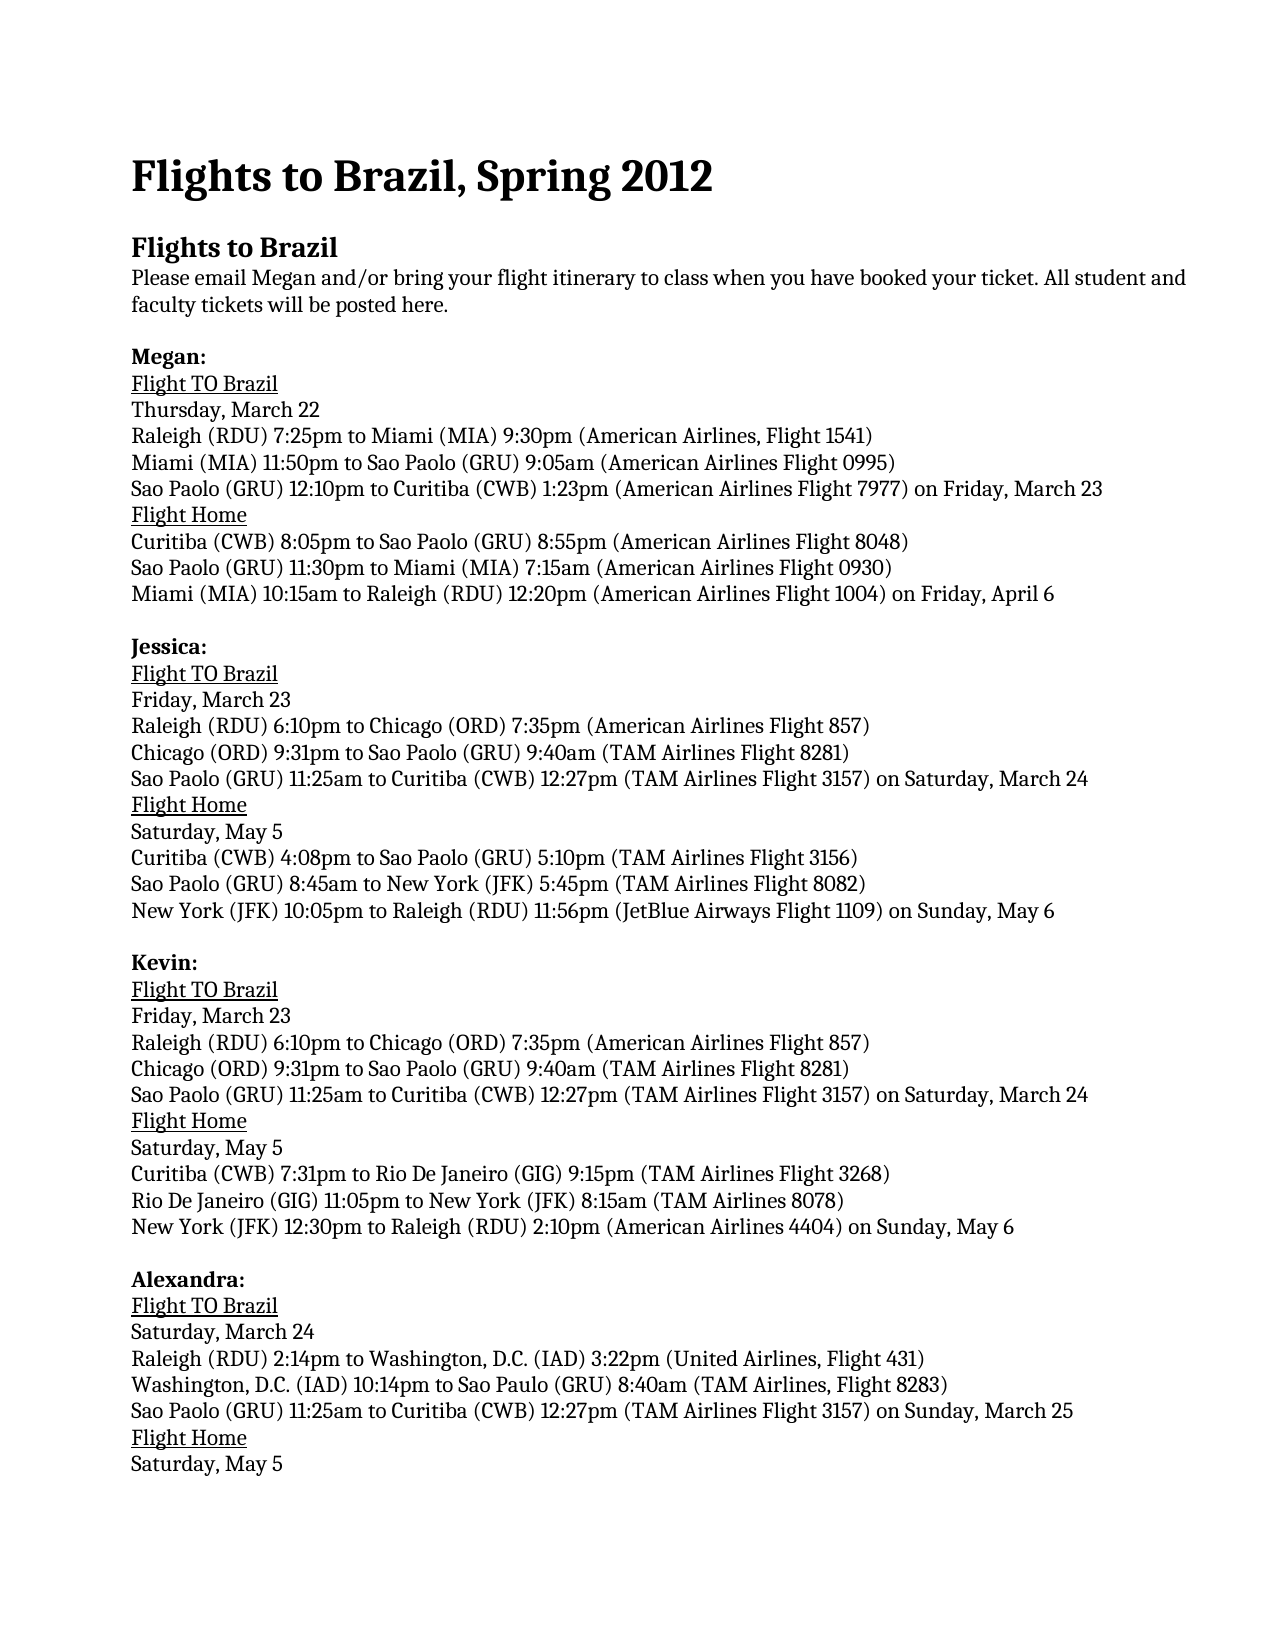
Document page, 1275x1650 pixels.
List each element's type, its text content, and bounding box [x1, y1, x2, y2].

text Sao Paolo (GRU) 11:25am to Curitiba (CWB) 12:27pm (TAM Airlines Flight 3157) on Saturday, March 24 [131, 766, 1191, 792]
text Flight Home [131, 792, 1191, 818]
text Flights to Brazil [131, 231, 1191, 265]
text Rio De Janeiro (GIG) 11:05pm to New York (JFK) 8:15am (TAM Airlines 8078) [131, 1187, 1191, 1214]
text Saturday, May 5 [131, 1135, 1191, 1161]
text Washington, D.C. (IAD) 10:14pm to Sao Paulo (GRU) 8:40am (TAM Airlines, Flight 8283) [131, 1372, 1191, 1398]
text Curitiba (CWB) 4:08pm to Sao Paolo (GRU) 5:10pm (TAM Airlines Flight 3156) [131, 845, 1191, 871]
text Sao Paolo (GRU) 11:25am to Curitiba (CWB) 12:27pm (TAM Airlines Flight 3157) on Saturday, March 24 [131, 1082, 1191, 1108]
text Miami (MIA) 10:15am to Raleigh (RDU) 12:20pm (American Airlines Flight 1004) on Friday, April 6 [131, 581, 1191, 608]
text Raleigh (RDU) 7:25pm to Miami (MIA) 9:30pm (American Airlines, Flight 1541) [131, 423, 1191, 449]
text Saturday, March 24 [131, 1319, 1191, 1346]
text Miami (MIA) 11:50pm to Sao Paolo (GRU) 9:05am (American Airlines Flight 0995) [131, 449, 1191, 476]
text Raleigh (RDU) 6:10pm to Chicago (ORD) 7:35pm (American Airlines Flight 857) [131, 1029, 1191, 1056]
text Friday, March 23 [131, 1003, 1191, 1029]
text Flight Home [131, 502, 1191, 528]
text Raleigh (RDU) 6:10pm to Chicago (ORD) 7:35pm (American Airlines Flight 857) [131, 713, 1191, 739]
text Sao Paolo (GRU) 11:30pm to Miami (MIA) 7:15am (American Airlines Flight 0930) [131, 555, 1191, 581]
text Raleigh (RDU) 2:14pm to Washington, D.C. (IAD) 3:22pm (United Airlines, Flight 431) [103, 1346, 1191, 1372]
text Flights to Brazil, Spring 2012 [131, 150, 1191, 203]
text Saturday, May 5 [131, 818, 1191, 845]
text Flight TO Brazil [131, 1293, 1191, 1319]
text Curitiba (CWB) 8:05pm to Sao Paolo (GRU) 8:55pm (American Airlines Flight 8048) [131, 528, 1191, 555]
text Flight Home [131, 1108, 1191, 1135]
text Flight TO Brazil [131, 977, 1191, 1003]
text New York (JFK) 10:05pm to Raleigh (RDU) 11:56pm (JetBlue Airways Flight 1109) on Sunday, May 6 [131, 897, 1191, 924]
text Sao Paolo (GRU) 12:10pm to Curitiba (CWB) 1:23pm (American Airlines Flight 7977) on Friday, March 23 [131, 476, 1191, 502]
text Friday, March 23 [131, 687, 1191, 713]
text Chicago (ORD) 9:31pm to Sao Paolo (GRU) 9:40am (TAM Airlines Flight 8281) [131, 739, 1191, 766]
text Curitiba (CWB) 7:31pm to Rio De Janeiro (GIG) 9:15pm (TAM Airlines Flight 3268) [131, 1161, 1191, 1187]
text Saturday, May 5 [131, 1451, 1191, 1477]
text Alexandra: [131, 1266, 1191, 1293]
text Thursday, March 22 [131, 397, 1191, 423]
text Sao Paolo (GRU) 8:45am to New York (JFK) 5:45pm (TAM Airlines Flight 8082) [131, 871, 1191, 897]
text Flight Home [131, 1424, 1191, 1451]
text Flight TO Brazil [131, 370, 1191, 397]
text New York (JFK) 12:30pm to Raleigh (RDU) 2:10pm (American Airlines 4404) on Sunday, May 6 [131, 1214, 1191, 1240]
text Jessica: [131, 634, 1191, 660]
text Megan: [131, 344, 1191, 370]
text Sao Paolo (GRU) 11:25am to Curitiba (CWB) 12:27pm (TAM Airlines Flight 3157) on Sunday, March 25 [131, 1398, 1191, 1424]
text Please email Megan and/or bring your flight itinerary to class when you have booked your ticket. All student and faculty tickets will be posted here. [131, 265, 1191, 318]
text Flight TO Brazil [131, 660, 1191, 687]
text Chicago (ORD) 9:31pm to Sao Paolo (GRU) 9:40am (TAM Airlines Flight 8281) [131, 1056, 1191, 1082]
text Kevin: [131, 950, 1191, 977]
